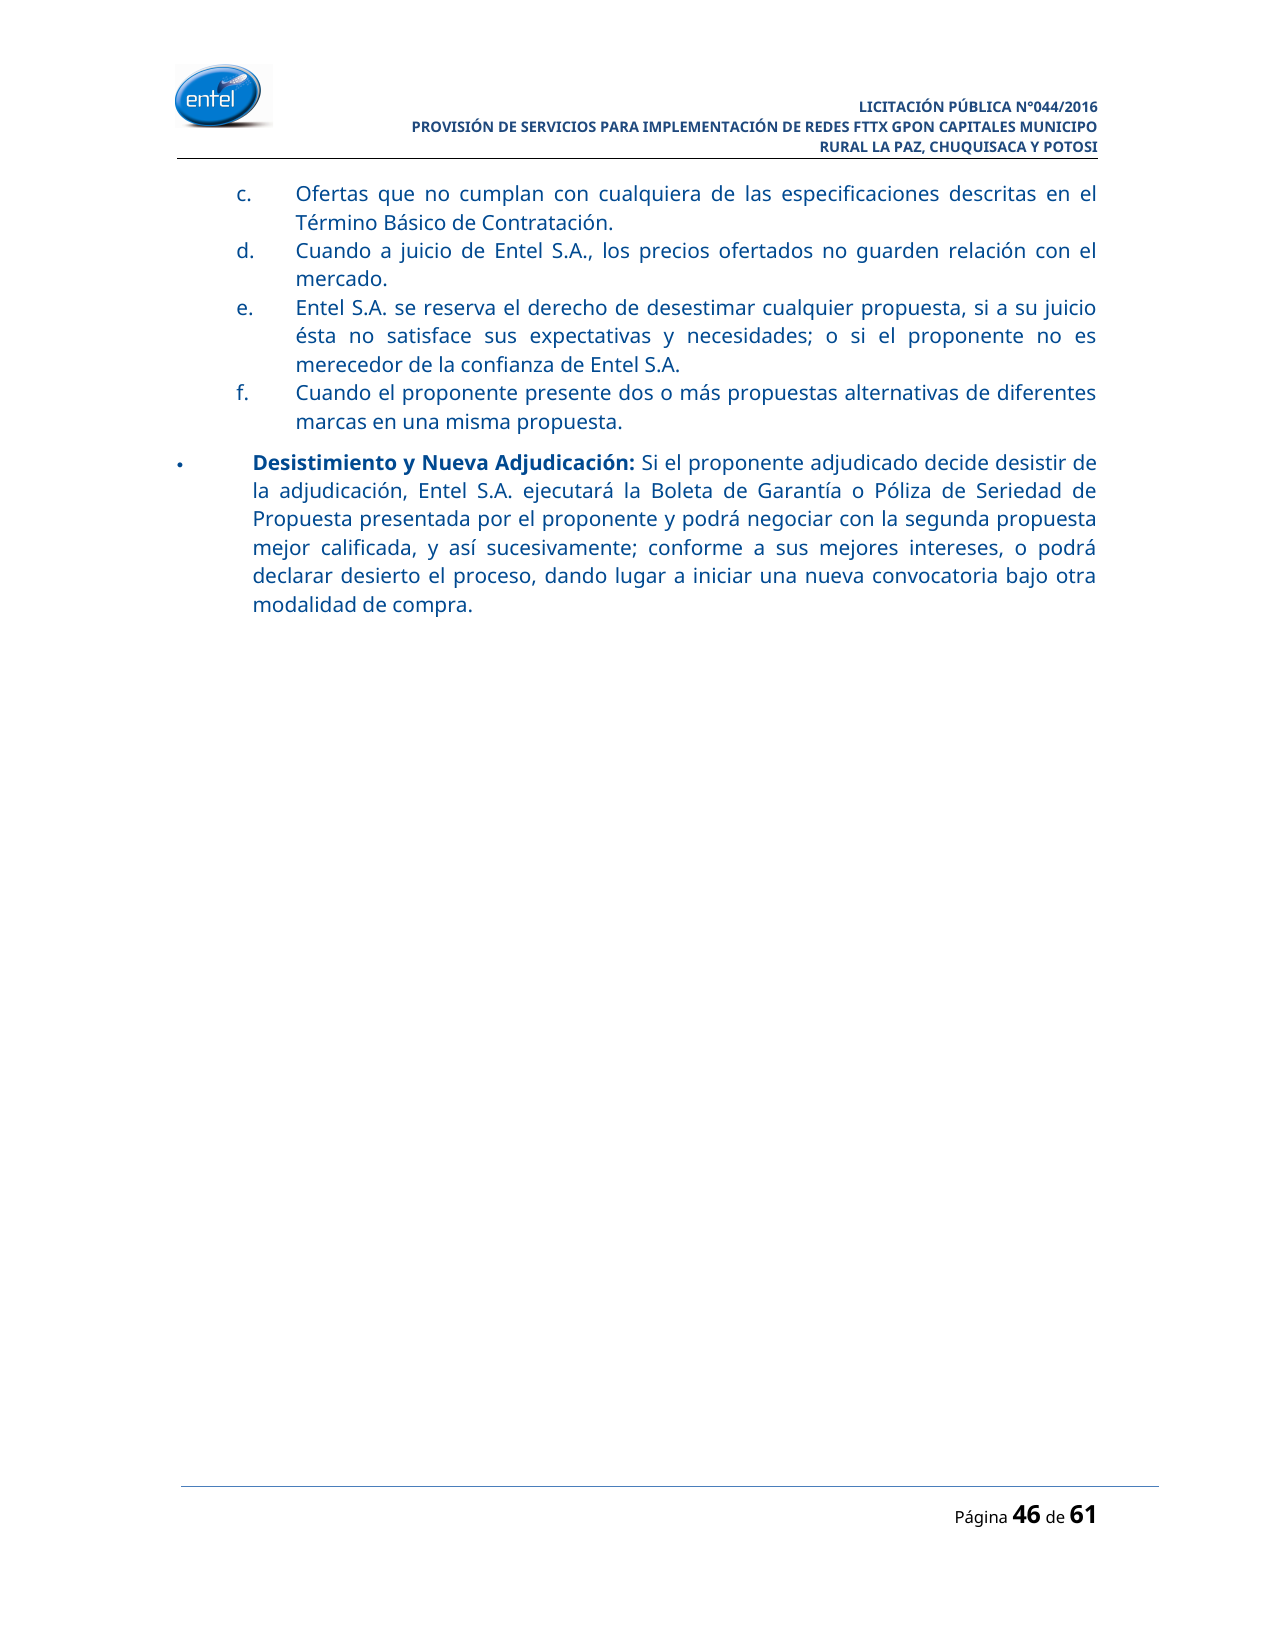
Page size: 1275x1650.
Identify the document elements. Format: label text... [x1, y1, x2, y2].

list Ofertas que no cumplan con cualquiera de las especificaciones descritas en el Término Básico de Contratación. [236, 179, 1098, 236]
list Desistimiento y Nueva Adjudicación: Si el proponente adjudicado decide desistir de la adjudicación, Entel S.A. ejecutará la Boleta de Garantía o Póliza de Seriedad de Propuesta presentada por el proponente y podrá negociar con la segunda propuesta mejor calificada, y así sucesivamente; conforme a sus mejores intereses, o podrá declarar desierto el proceso, dando lugar a iniciar una nueva convocatoria bajo otra modalidad de compra. [177, 448, 1098, 618]
list Cuando a juicio de Entel S.A., los precios ofertados no guarden relación con el mercado. [236, 236, 1098, 293]
list Cuando el proponente presente dos o más propuestas alternativas de diferentes marcas en una misma propuesta. [236, 378, 1098, 435]
list Entel S.A. se reserva el derecho de desestimar cualquier propuesta, si a su juicio ésta no satisface sus expectativas y necesidades; o si el proponente no es merecedor de la confianza de Entel S.A. [236, 293, 1098, 378]
picture [174, 64, 274, 128]
